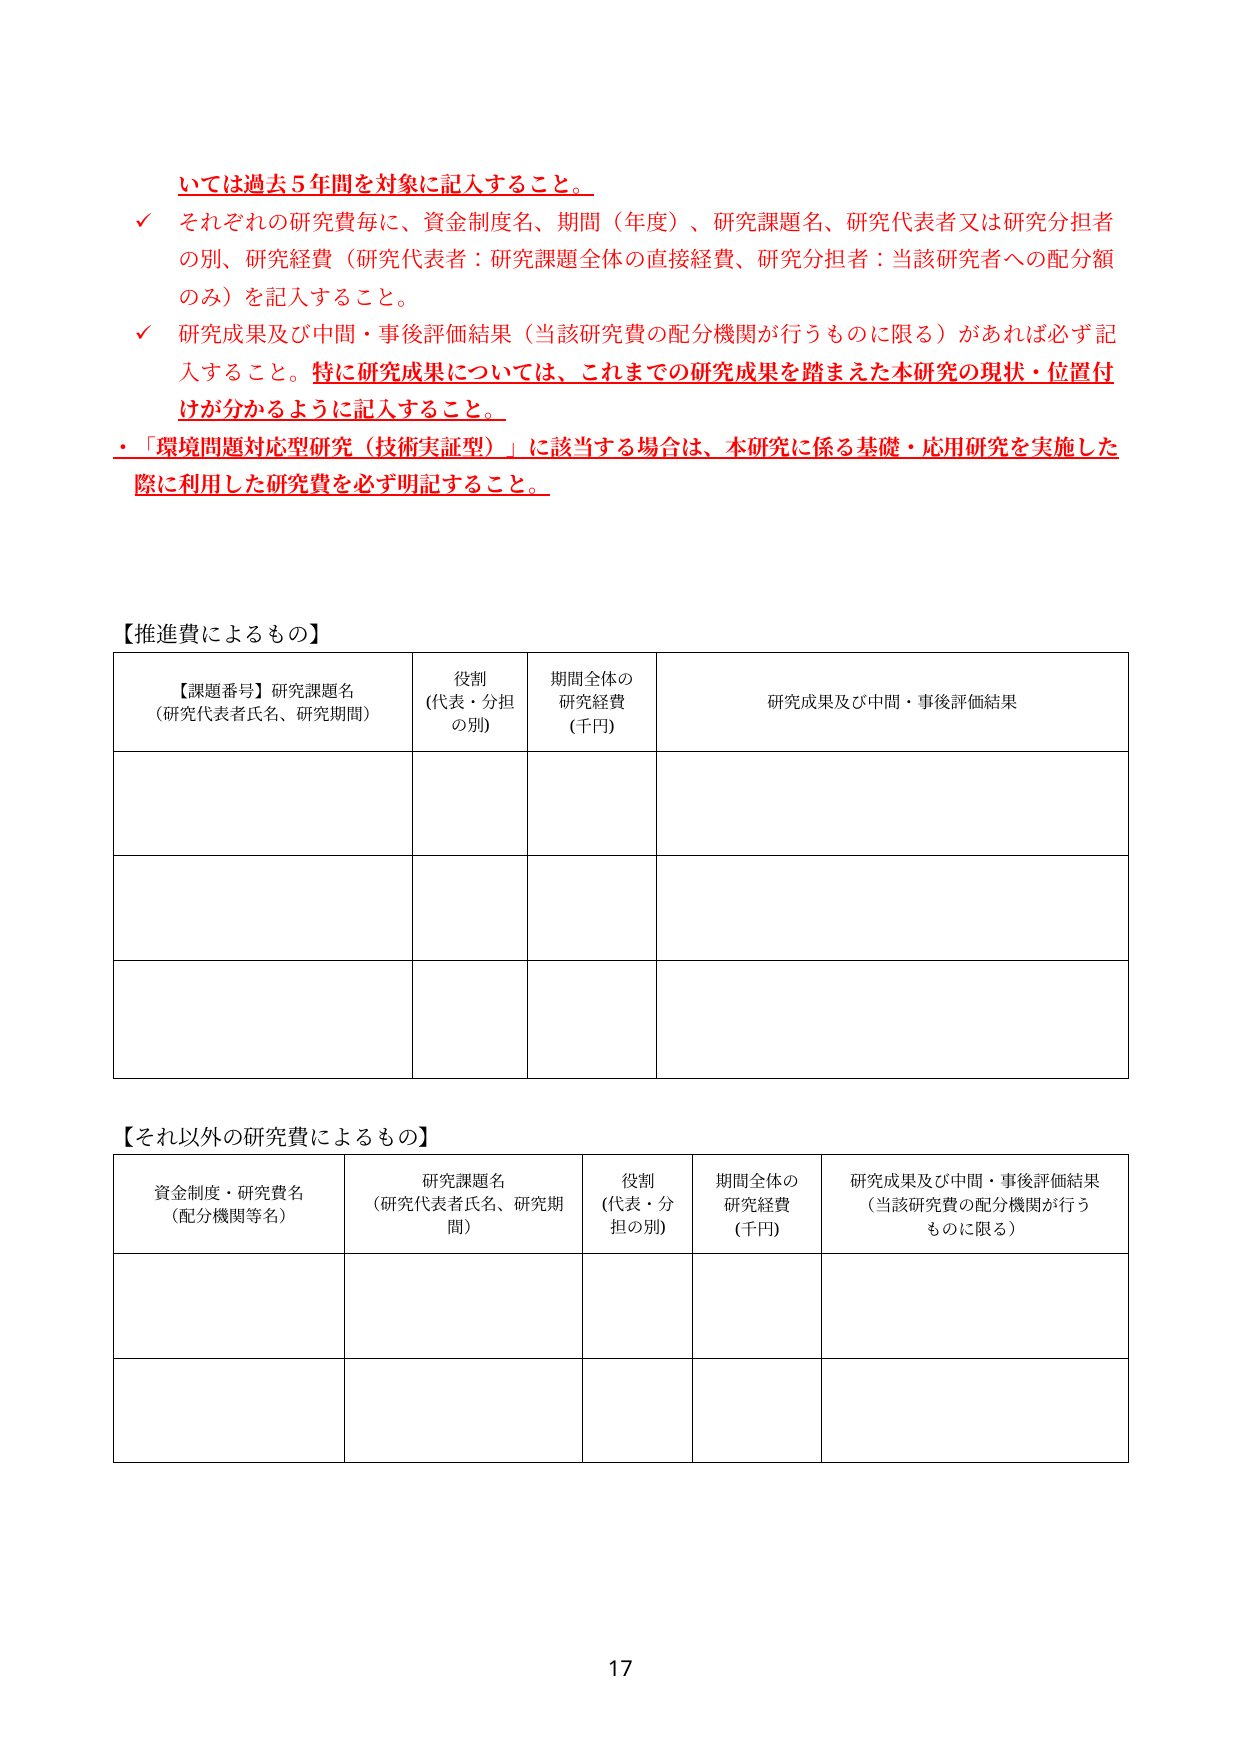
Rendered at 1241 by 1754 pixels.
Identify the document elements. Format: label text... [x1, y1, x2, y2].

table_cell [693, 1254, 821, 1357]
text 【推進費によるもの】 [112, 614, 1128, 652]
table_cell [528, 961, 656, 1078]
table_cell [345, 1254, 582, 1357]
table_cell [114, 1254, 344, 1357]
list 研究成果及び中間・事後評価結果（当該研究費の配分機関が行うものに限る）があれば必ず記入すること。特に研究成果については、これまでの研究成果を踏まえた本研究の現状・位置付けが分かるように記入すること。 [134, 314, 1117, 427]
table_cell [822, 1254, 1128, 1357]
table_header 役割 (代表・分担の別) [583, 1155, 692, 1253]
table_cell [114, 961, 412, 1078]
text ・「環境問題対応型研究（技術実証型）」に該当する場合は、本研究に係る基礎・応用研究を実施した際に利用した研究費を必ず明記すること。 [112, 427, 1128, 502]
table_cell [114, 1359, 344, 1462]
table_cell [345, 1359, 582, 1462]
list それぞれの研究費毎に、資金制度名、期間（年度）、研究課題名、研究代表者又は研究分担者の別、研究経費（研究代表者：研究課題全体の直接経費、研究分担者：当該研究者への配分額のみ）を記入すること。 [134, 202, 1117, 314]
table_cell [114, 752, 412, 855]
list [134, 164, 1117, 202]
table_cell [583, 1359, 692, 1462]
table_cell [528, 752, 656, 855]
table_cell [528, 856, 656, 960]
table_header 研究課題名 （研究代表者氏名、研究期間） [345, 1155, 582, 1253]
table_header 【課題番号】研究課題名 （研究代表者氏名、研究期間） [114, 653, 412, 751]
table_cell [413, 752, 527, 855]
table_cell [822, 1359, 1128, 1462]
table_header 研究成果及び中間・事後評価結果 [657, 653, 1128, 751]
table_cell [413, 961, 527, 1078]
table_cell [583, 1254, 692, 1357]
table_cell [114, 856, 412, 960]
table_header 資金制度・研究費名 （配分機関等名） [114, 1155, 344, 1253]
table_cell [657, 961, 1128, 1078]
table_cell [693, 1359, 821, 1462]
text 【それ以外の研究費によるもの】 [112, 1117, 1128, 1154]
table_header 期間全体の 研究経費 (千円) [693, 1155, 821, 1253]
table_cell [657, 856, 1128, 960]
table_cell [413, 856, 527, 960]
table_cell [657, 752, 1128, 855]
table_header 期間全体の 研究経費 (千円) [528, 653, 656, 751]
table_header 役割 (代表・分担の別) [413, 653, 527, 751]
table_header 研究成果及び中間・事後評価結果 （当該研究費の配分機関が行う ものに限る） [822, 1155, 1128, 1253]
